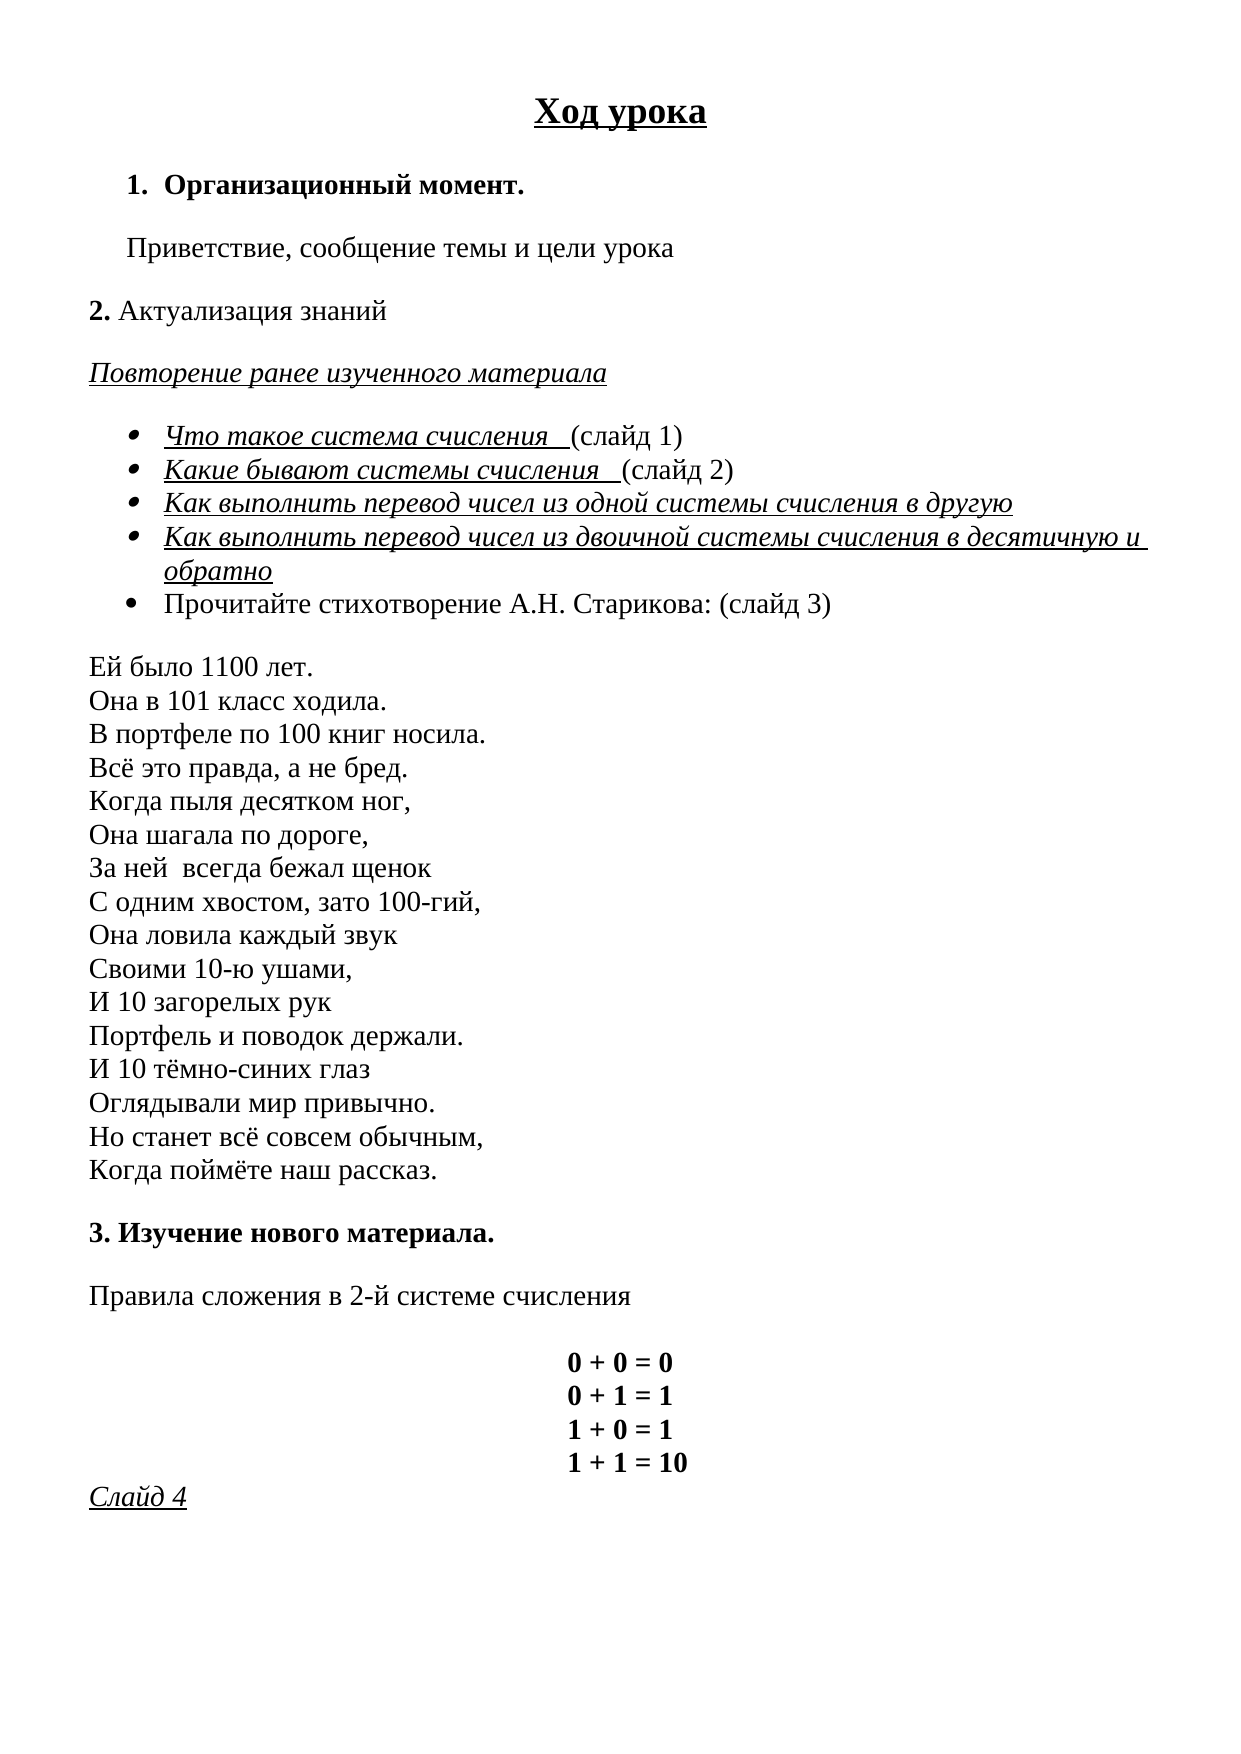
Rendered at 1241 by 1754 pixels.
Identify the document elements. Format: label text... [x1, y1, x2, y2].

list Прочитайте стихотворение А.Н. Старикова: (слайд 3) [126, 586, 1152, 620]
text Повторение ранее изученного материала [89, 356, 1152, 389]
text 0 + 1 = 1 [89, 1378, 1152, 1412]
text Портфель и поводок держали. [89, 1018, 1152, 1052]
text За ней всегда бежал щенок [89, 850, 1152, 884]
list Как выполнить перевод чисел из одной системы счисления в другую [126, 486, 1152, 519]
list Организационный момент. [126, 167, 1152, 201]
text Приветствие, сообщение темы и цели урока [126, 230, 1152, 264]
text 3. Изучение нового материала. [89, 1215, 1152, 1248]
text Оглядывали мир привычно. [89, 1085, 1152, 1119]
text И 10 тёмно-синих глаз [89, 1052, 1152, 1085]
text 1 + 1 = 10 [89, 1445, 1152, 1479]
list Как выполнить перевод чисел из двоичной системы счисления в десятичную и обратно [126, 519, 1152, 586]
text В портфеле по 100 книг носила. [89, 716, 1152, 750]
text 1 + 0 = 1 [89, 1412, 1152, 1445]
text 0 + 0 = 0 [89, 1345, 1152, 1378]
text Правила сложения в 2-й системе счисления [89, 1278, 1152, 1311]
text Она шагала по дороге, [89, 817, 1152, 850]
text Своими 10-ю ушами, [89, 951, 1152, 984]
text Когда поймёте наш рассказ. [89, 1152, 1152, 1186]
text Ход урока [89, 89, 1152, 132]
text Когда пыля десятком ног, [89, 783, 1152, 817]
text Она ловила каждый звук [89, 917, 1152, 951]
list Какие бывают системы счисления (слайд 2) [126, 452, 1152, 486]
text Но станет всё совсем обычным, [89, 1119, 1152, 1152]
list Что такое система счисления (слайд 1) [126, 418, 1152, 452]
text И 10 загорелых рук [89, 984, 1152, 1018]
text Ей было 1100 лет. [89, 649, 1152, 683]
text Она в 101 класс ходила. [89, 683, 1152, 716]
text Слайд 4 [89, 1479, 1152, 1512]
text 2. Актуализация знаний [89, 293, 1152, 326]
text С одним хвостом, зато 100-гий, [89, 884, 1152, 917]
text Всё это правда, а не бред. [89, 750, 1152, 783]
